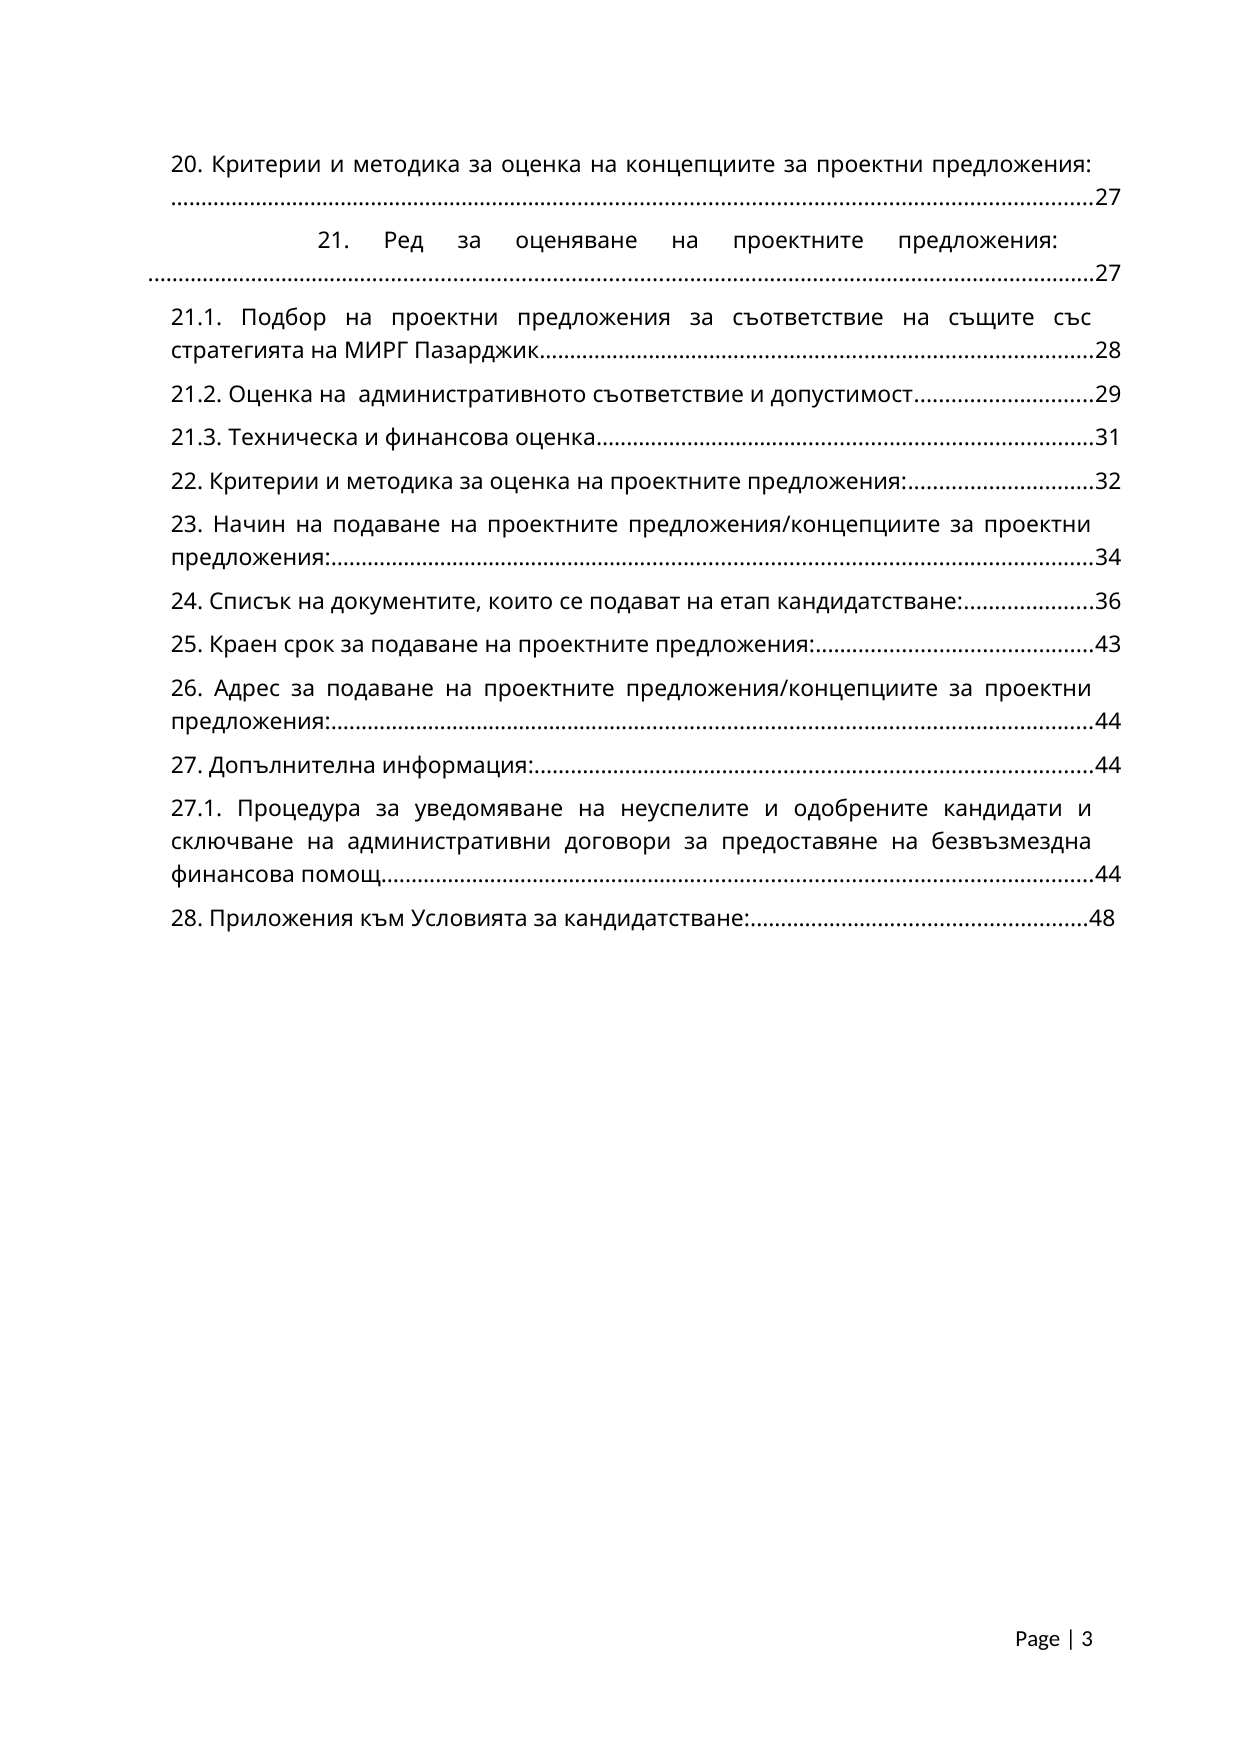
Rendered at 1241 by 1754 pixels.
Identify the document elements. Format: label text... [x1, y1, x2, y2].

text 27.1. Процедура за уведомяване на неуспелите и одобрените кандидати и сключване на административни договори за предоставяне на безвъзмездна финансова помощ 44 [171, 792, 1093, 890]
text 23. Начин на подаване на проектните предложения/концепциите за проектни предложения: 34 [171, 508, 1093, 573]
text 21.2. Оценка на административното съответствие и допустимост 29 [171, 378, 1093, 409]
text 25. Краен срок за подаване на проектните предложения: 43 [171, 628, 1093, 660]
text 21. Ред за оценяване на проектните предложения: ......................................................................27 [148, 224, 1093, 289]
text 21.3. Техническа и финансова оценка 31 [171, 421, 1093, 452]
text 28. Приложения към Условията за кандидатстване: 48 [171, 902, 1093, 933]
text 22. Критерии и методика за оценка на проектните предложения: 32 [171, 465, 1093, 496]
text 26. Адрес за подаване на проектните предложения/концепциите за проектни предложения: 44 [171, 672, 1093, 736]
text 27. Допълнителна информация: 44 [171, 749, 1093, 780]
text 24. Списък на документите, които се подават на етап кандидатстване: 36 [171, 585, 1093, 616]
text 21.1. Подбор на проектни предложения за съответствие на същите със стратегията на МИРГ Пазарджик. 28 [171, 301, 1093, 365]
text 20. Критерии и методика за оценка на концепциите за проектни предложения: 27 [171, 148, 1093, 212]
